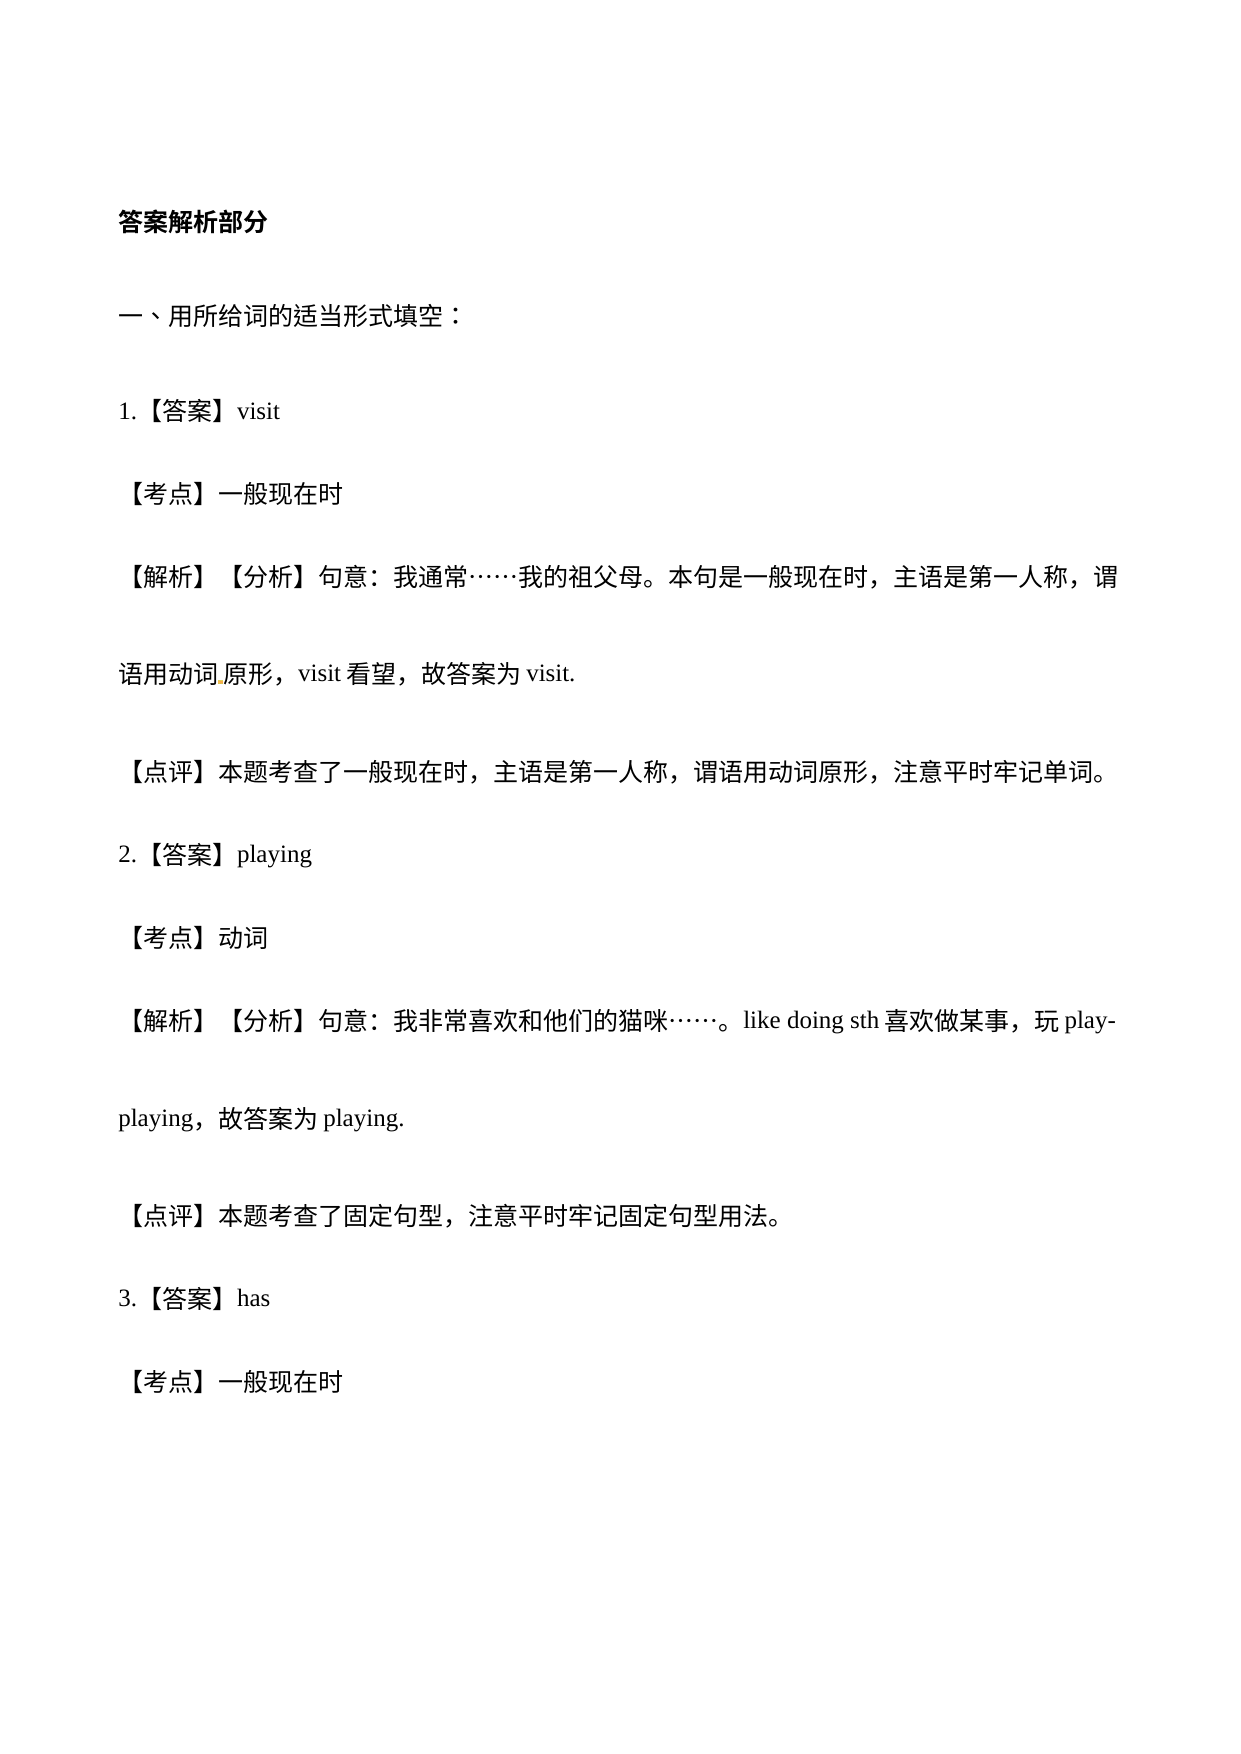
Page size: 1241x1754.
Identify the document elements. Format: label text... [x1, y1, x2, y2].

text 3.【答案】has [118, 1265, 1122, 1330]
text 答案解析部分 [118, 189, 1122, 254]
text 【考点】一般现在时 [118, 460, 1122, 525]
text 1.【答案】visit [118, 378, 1122, 443]
text 一、用所给词的适当形式填空： [118, 283, 1122, 348]
text 【解析】【分析】句意：我非常喜欢和他们的猫咪……。like doing sth喜欢做某事，玩play-playing，故答案为playing. 【点评】本题考查了固定句型，注意平时牢记固定句型用法。 [118, 987, 1122, 1247]
text 【考点】一般现在时 [118, 1348, 1122, 1413]
text 【考点】动词 [118, 904, 1122, 969]
text 【解析】【分析】句意：我通常……我的祖父母。本句是一般现在时，主语是第一人称，谓语用动词原形，visit看望，故答案为visit. 【点评】本题考查了一般现在时，主语是第一人称，谓语用动词原形，注意平时牢记单词。 [118, 543, 1122, 803]
text 2.【答案】playing [118, 821, 1122, 886]
